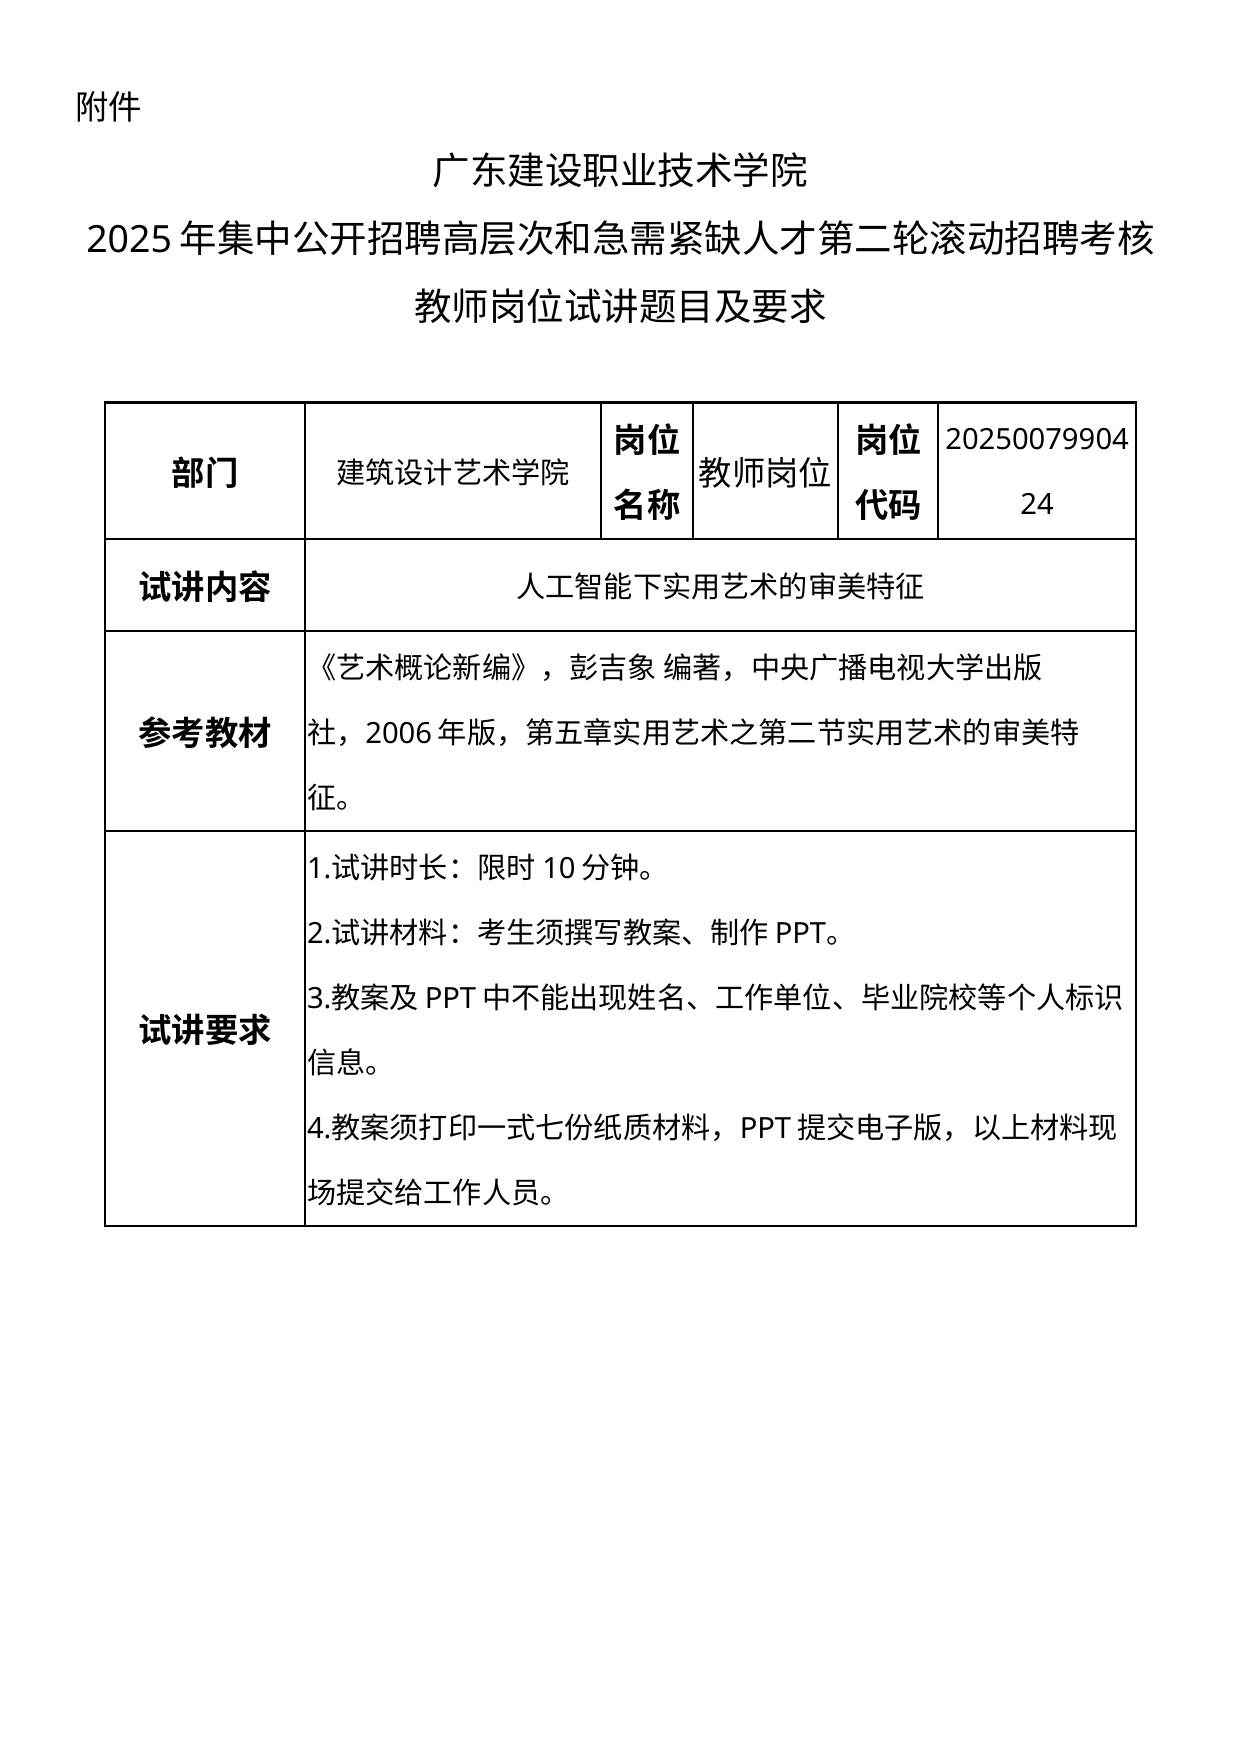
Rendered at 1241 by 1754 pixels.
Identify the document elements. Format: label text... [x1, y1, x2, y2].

table_header 岗位名称 [602, 404, 692, 538]
text 附件 [75, 81, 1165, 129]
text 广东建设职业技术学院 [75, 141, 1165, 195]
table_header 岗位代码 [839, 404, 937, 538]
table_cell 试讲要求 [106, 832, 304, 1225]
table_cell 《艺术概论新编》，彭吉象 编著，中央⼴播电视⼤学出版社，2006年版，第五章实用艺术之第二节实用艺术的审美特征。 [306, 632, 1135, 830]
table_header 部门 [106, 404, 304, 538]
table_header 2025007990424 [939, 404, 1135, 538]
table_header 教师岗位 [694, 404, 837, 538]
table_header 建筑设计艺术学院 [306, 404, 600, 538]
table_cell 1.试讲时长：限时 10分钟。 2.试讲材料：考生须撰写教案、制作PPT。 3.教案及PPT中不能出现姓名、工作单位、毕业院校等个人标识信息。 4.教案须打印一式七份纸质材料，PPT提交电子版，以上材料现场提交给工作人员。 [306, 832, 1135, 1225]
table_cell 人工智能下实用艺术的审美特征 [306, 540, 1135, 629]
text 2025年集中公开招聘高层次和急需紧缺人才第二轮滚动招聘考核 [75, 209, 1165, 263]
table_cell 试讲内容 [106, 540, 304, 629]
text 教师岗位试讲题目及要求 [75, 277, 1165, 331]
table_cell 参考教材 [106, 632, 304, 830]
